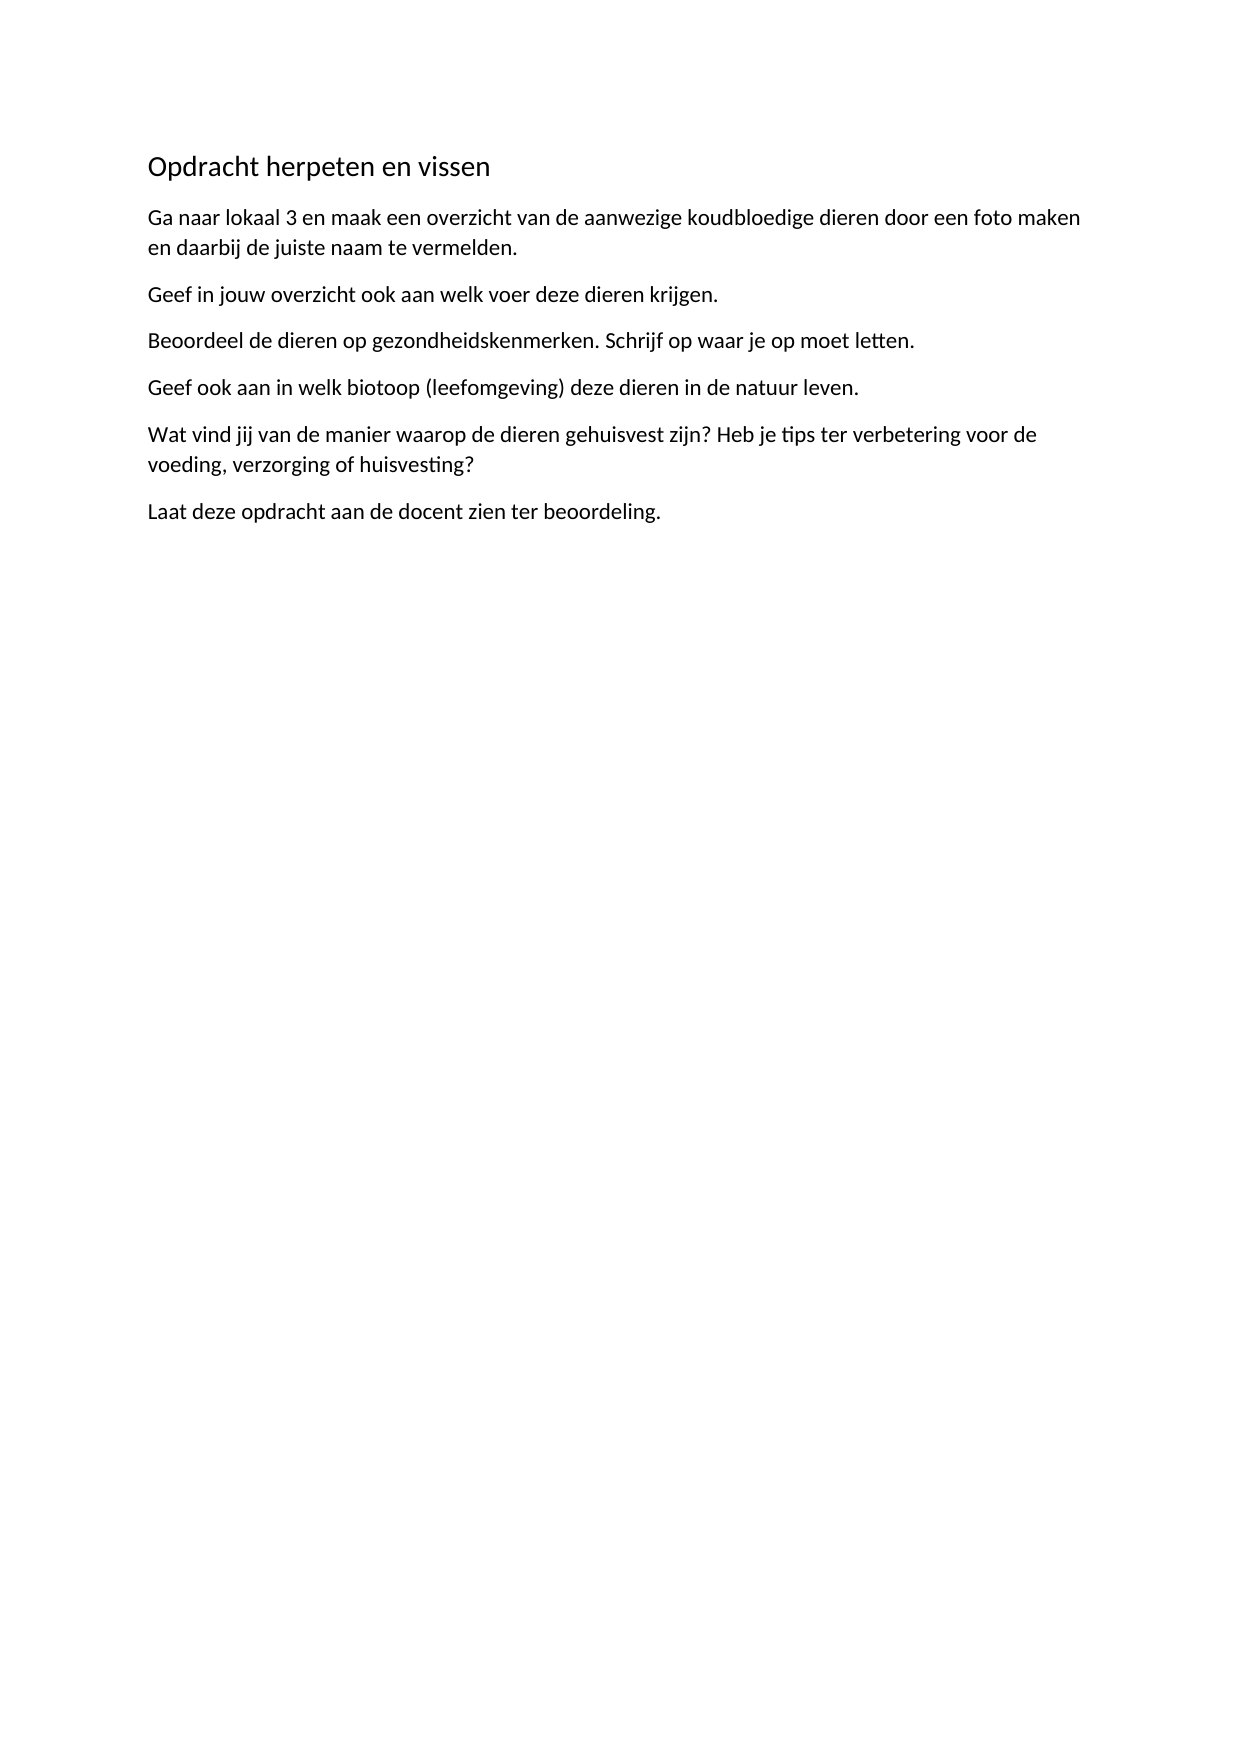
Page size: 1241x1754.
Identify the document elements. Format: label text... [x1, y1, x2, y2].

text Geef ook aan in welk biotoop (leefomgeving) deze dieren in de natuur leven. [148, 373, 1093, 402]
text Ga naar lokaal 3 en maak een overzicht van de aanwezige koudbloedige dieren door een foto maken en daarbij de juiste naam te vermelden. [148, 203, 1093, 261]
text Wat vind jij van de manier waarop de dieren gehuisvest zijn? Heb je tips ter verbetering voor de voeding, verzorging of huisvesting? [148, 420, 1093, 479]
text Laat deze opdracht aan de docent zien ter beoordeling. [148, 497, 1093, 526]
text Geef in jouw overzicht ook aan welk voer deze dieren krijgen. [148, 280, 1093, 308]
text Opdracht herpeten en vissen [148, 148, 1093, 183]
text Beoordeel de dieren op gezondheidskenmerken. Schrijf op waar je op moet letten. [148, 327, 1093, 355]
